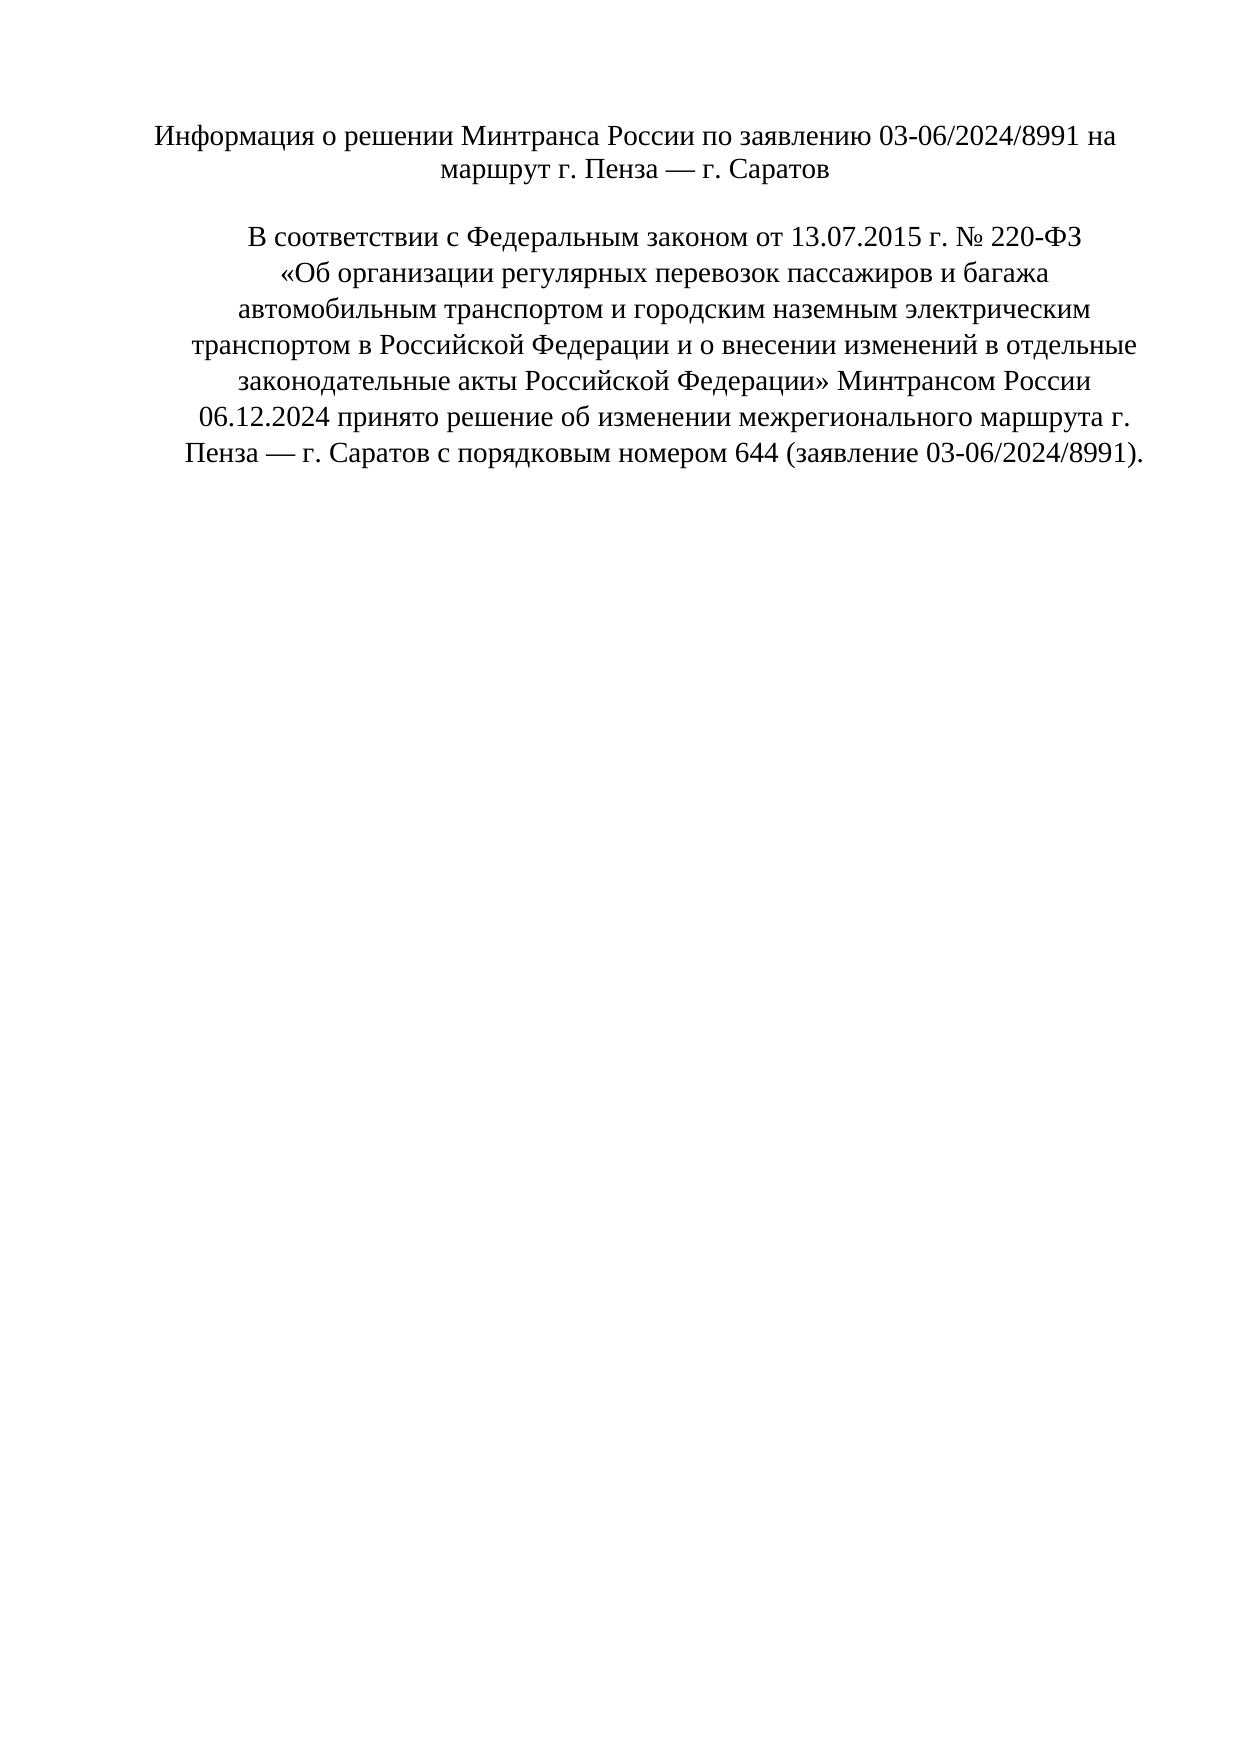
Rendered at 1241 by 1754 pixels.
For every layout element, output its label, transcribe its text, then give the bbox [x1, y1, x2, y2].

text Информация о решении Минтранса России по заявлению 03-06/2024/8991 на маршрут г. Пенза — г. Саратов [118, 118, 1152, 185]
text В соответствии с Федеральным законом от 13.07.2015 г. № 220-ФЗ «Об организации регулярных перевозок пассажиров и багажа автомобильным транспортом и городским наземным электрическим транспортом в Российской Федерации и о внесении изменений в отдельные законодательные акты Российской Федерации» Минтрансом России 06.12.2024 принято решение об изменении межрегионального маршрута г. Пенза — г. Саратов с порядковым номером 644 (заявление 03-06/2024/8991). [177, 219, 1152, 469]
